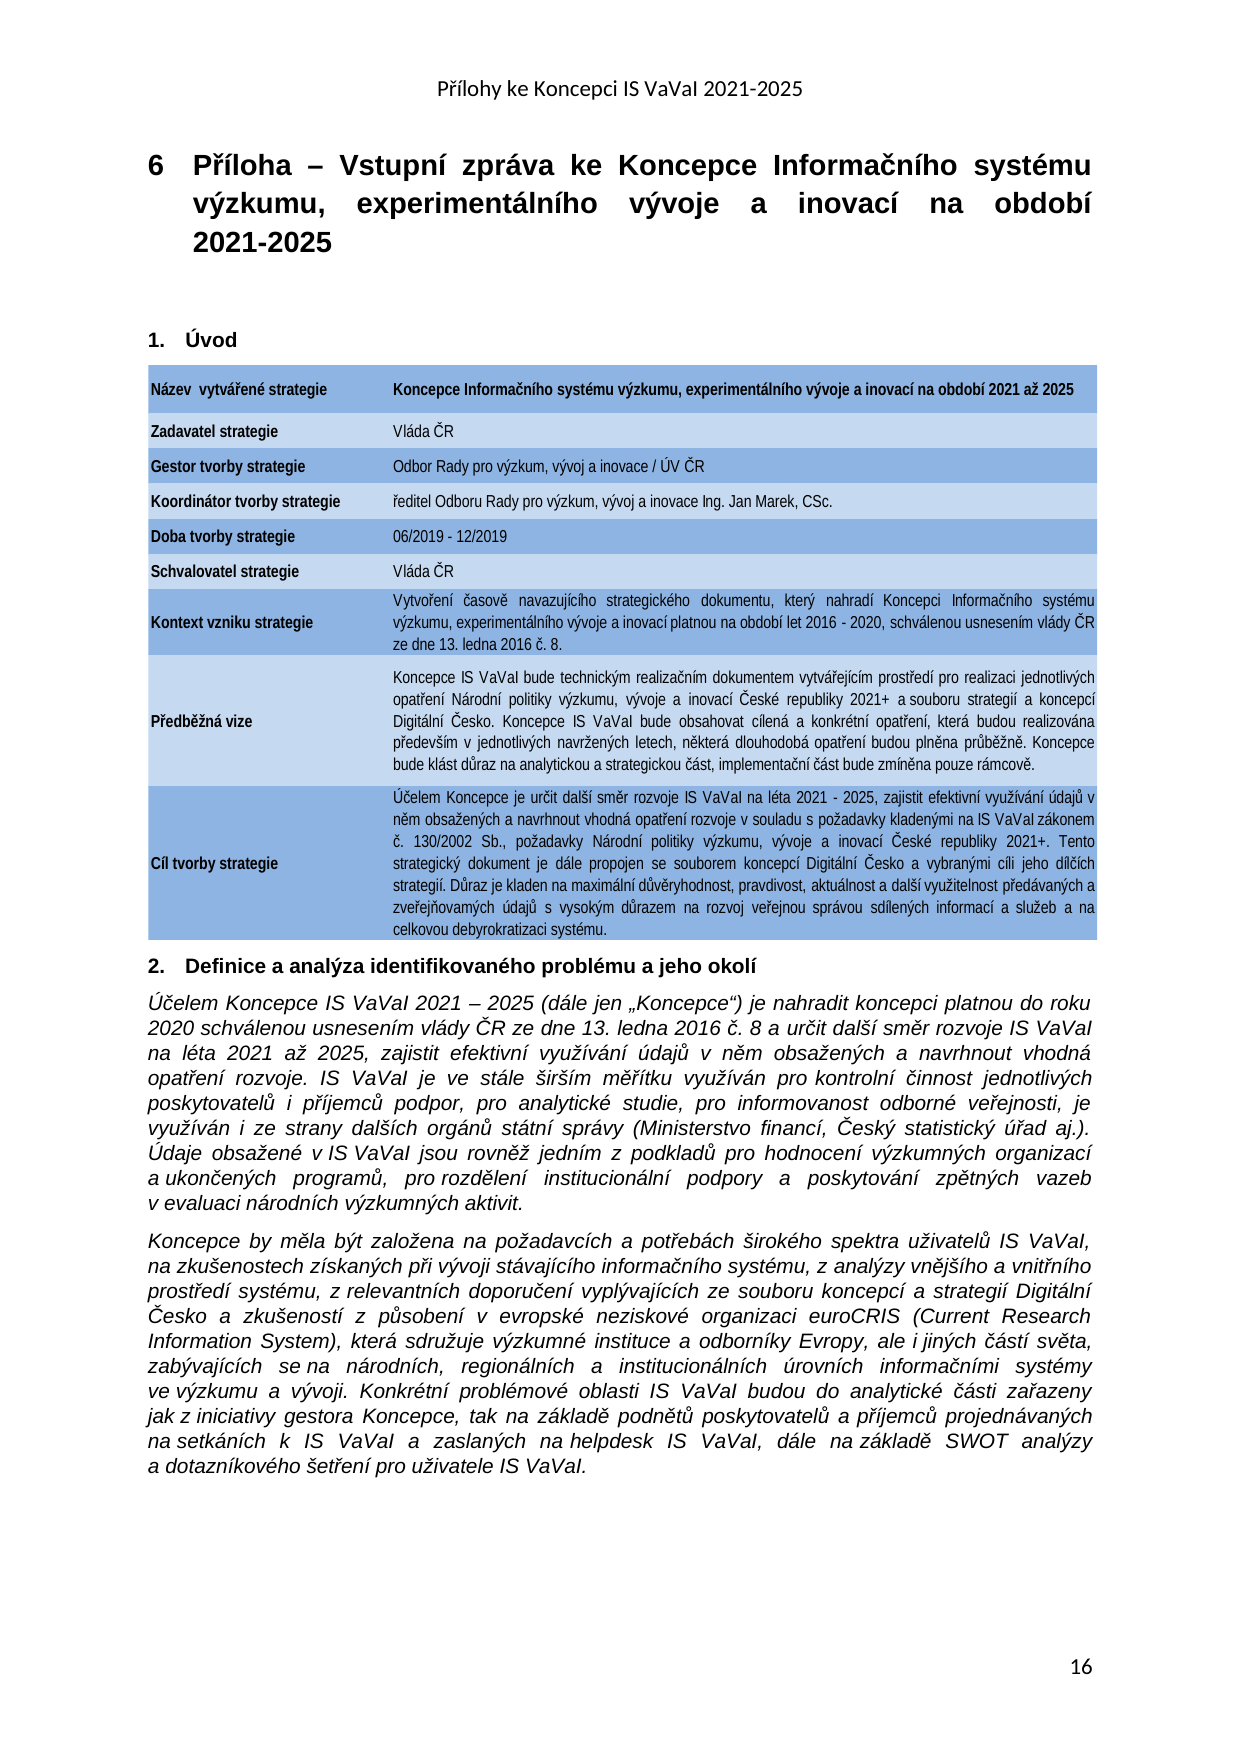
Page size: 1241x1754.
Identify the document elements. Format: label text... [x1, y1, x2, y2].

text Koncepce by měla být založena na požadavcích a potřebách širokého spektra uživatelů IS VaVaI, na zkušenostech získaných při vývoji stávajícího informačního systému, z analýzy vnějšího a vnitřního prostředí systému, z relevantních doporučení vyplývajících ze souboru koncepcí a strategií Digitální Česko a zkušeností z působení v evropské neziskové organizaci euroCRIS (Current Research Information System), která sdružuje výzkumné instituce a odborníky Evropy, ale i jiných částí světa, zabývajících se na národních, regionálních a institucionálních úrovních informačními systémy ve výzkumu a vývoji. Konkrétní problémové oblasti IS VaVaI budou do analytické části zařazeny jak z iniciativy gestora Koncepce, tak na základě podnětů poskytovatelů a příjemců projednávaných na setkáních k IS VaVaI a zaslaných na helpdesk IS VaVaI, dále na základě SWOT analýzy a dotazníkového šetření pro uživatele IS VaVaI. [148, 1227, 1092, 1477]
list Definice a analýza identifikovaného problému a jeho okolí [148, 952, 1092, 977]
list Úvod [148, 327, 1092, 352]
text Účelem Koncepce IS VaVaI 2021 – 2025 (dále jen „Koncepce“) je nahradit koncepci platnou do roku 2020 schválenou usnesením vlády ČR ze dne 13. ledna 2016 č. 8 a určit další směr rozvoje IS VaVaI na léta 2021 až 2025, zajistit efektivní využívání údajů v něm obsažených a navrhnout vhodná opatření rozvoje. IS VaVaI je ve stále širším měřítku využíván pro kontrolní činnost jednotlivých poskytovatelů i příjemců podpor, pro analytické studie, pro informovanost odborné veřejnosti, je využíván i ze strany dalších orgánů státní správy (Ministerstvo financí, Český statistický úřad aj.). Údaje obsažené v IS VaVaI jsou rovněž jedním z podkladů pro hodnocení výzkumných organizací a ukončených programů, pro rozdělení institucionální podpory a poskytování zpětných vazeb v evaluaci národních výzkumných aktivit. [148, 990, 1092, 1215]
subtitle Příloha – Vstupní zpráva ke Koncepce Informačního systému výzkumu, experimentálního vývoje a inovací na období 2021-2025 [148, 148, 1092, 258]
